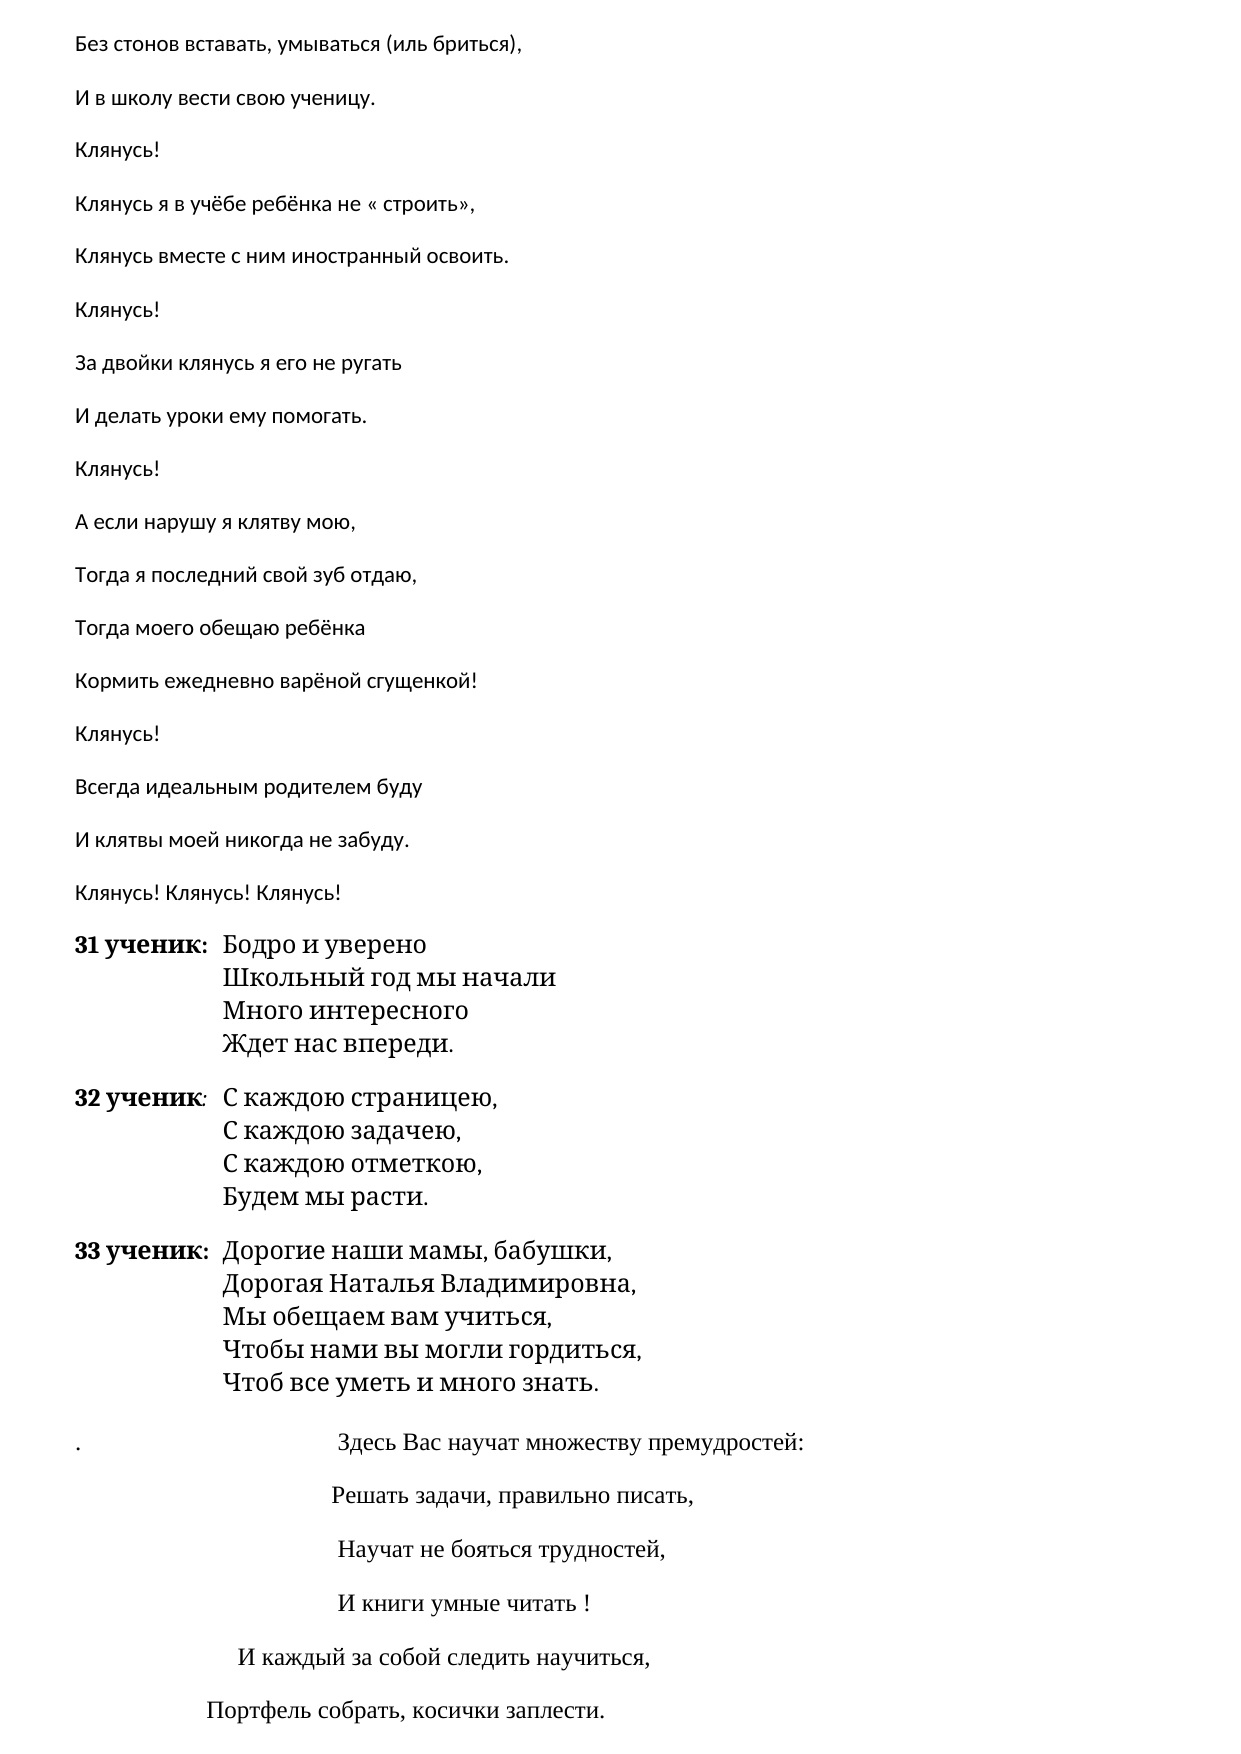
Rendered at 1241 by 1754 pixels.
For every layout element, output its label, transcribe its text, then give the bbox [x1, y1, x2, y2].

text Чтобы нами вы могли гордиться, [149, 1336, 1165, 1364]
text И клятвы моей никогда не забуду. [75, 825, 1165, 853]
text Научат не бояться трудностей, [75, 1534, 1165, 1563]
text 33 ученик: Дорогие наши мамы, бабушки, [75, 1237, 1165, 1266]
text И каждый за собой следить научиться, [75, 1642, 1165, 1671]
text И в школу вести свою ученицу. [75, 83, 1165, 111]
text . Здесь Вас научат множеству премудростей: [75, 1427, 1165, 1456]
text Ждет нас впереди. [149, 1030, 1165, 1059]
text А если нарушу я клятву мою, [75, 507, 1165, 535]
text Клянусь! [75, 295, 1165, 323]
text Тогда моего обещаю ребёнка [75, 613, 1165, 641]
text Клянусь! Клянусь! Клянусь! [75, 878, 1165, 906]
text И книги умные читать ! [75, 1588, 1165, 1617]
text Мы обещаем вам учиться, [149, 1303, 1165, 1332]
text С каждою отметкою, [149, 1150, 1165, 1179]
text Чтоб все уметь и много знать. [149, 1369, 1165, 1398]
text Много интересного [149, 997, 1165, 1026]
text Тогда я последний свой зуб отдаю, [75, 560, 1165, 588]
text Портфель собрать, косички заплести. [75, 1696, 1165, 1724]
text За двойки клянусь я его не ругать [75, 348, 1165, 376]
text Всегда идеальным родителем буду [75, 772, 1165, 800]
text Без стонов вставать, умываться (иль бриться), [75, 29, 1165, 58]
text Клянусь! [75, 454, 1165, 482]
text И делать уроки ему помогать. [75, 401, 1165, 429]
text Клянусь вместе с ним иностранный освоить. [75, 242, 1165, 270]
text С каждою задачею, [149, 1117, 1165, 1146]
text 31 ученик: Бодро и уверено [75, 931, 1165, 960]
text Будем мы расти. [149, 1183, 1165, 1212]
text Кормить ежедневно варёной сгущенкой! [75, 666, 1165, 694]
text Клянусь! [75, 719, 1165, 747]
text Решать задачи, правильно писать, [75, 1481, 1165, 1509]
text Клянусь я в учёбе ребёнка не « строить», [75, 189, 1165, 217]
text Школьный год мы начали [149, 964, 1165, 993]
text Дорогая Наталья Владимировна, [149, 1270, 1165, 1298]
text Клянусь! [75, 136, 1165, 164]
text 32 ученик: С каждою страницею, [75, 1084, 1165, 1113]
